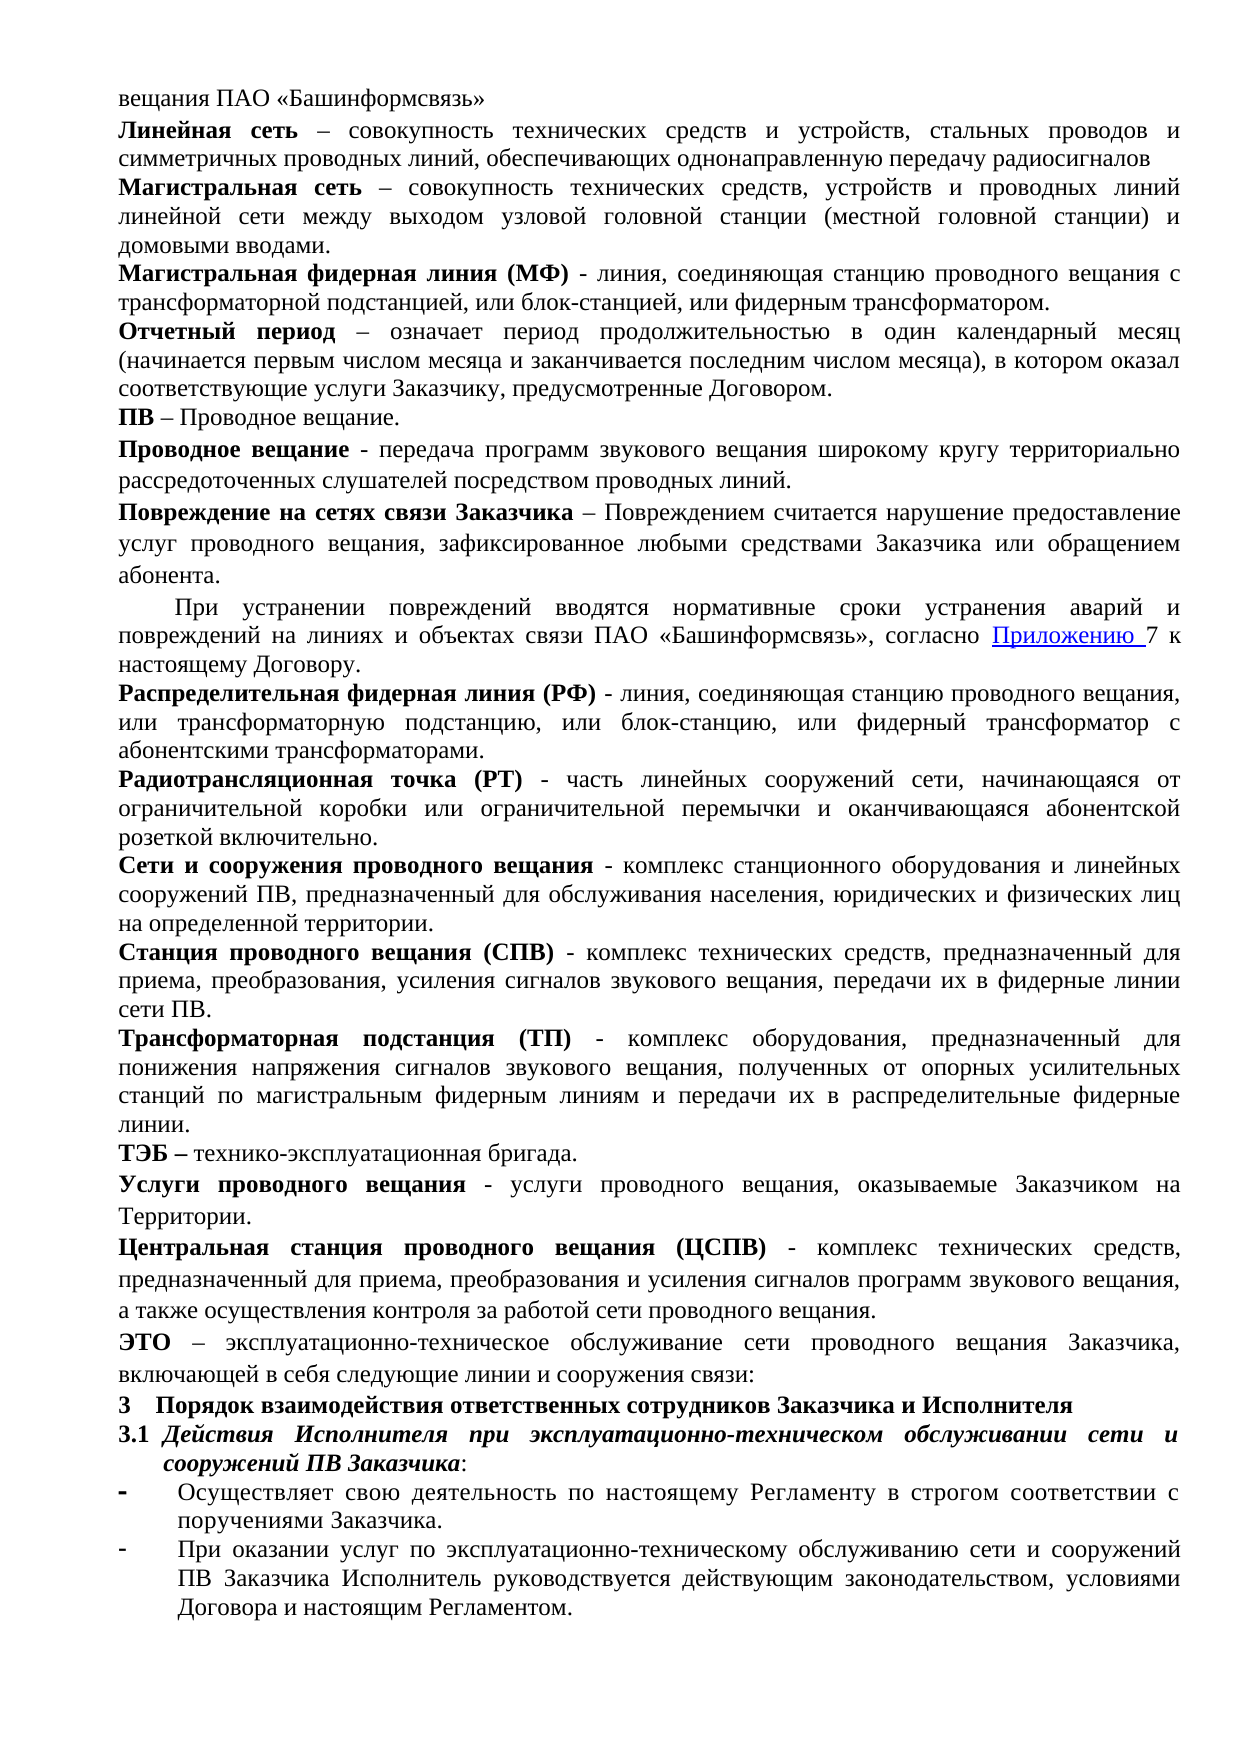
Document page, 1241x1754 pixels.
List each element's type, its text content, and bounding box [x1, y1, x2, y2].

text ПВ – Проводное вещание. [118, 402, 1181, 431]
text Радиотрансляционная точка (РТ) - часть линейных сооружений сети, начинающаяся от ограничительной коробки или ограничительной перемычки и оканчивающаяся абонентской розеткой включительно. [118, 764, 1181, 850]
list Центральная станция проводного вещания (ЦСПВ) - комплекс технических средств, предназначенный для приема, преобразования и усиления сигналов программ звукового вещания, а также осуществления контроля за работой сети проводного вещания. [118, 1232, 1181, 1324]
text Сети и сооружения проводного вещания - комплекс станционного оборудования и линейных сооружений ПВ, предназначенный для обслуживания населения, юридических и физических лиц на определенной территории. [118, 850, 1181, 937]
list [118, 83, 1181, 112]
list Осуществляет свою деятельность по настоящему Регламенту в строгом соответствии с поручениями Заказчика. [118, 1477, 1181, 1534]
list ЭТО – эксплуатационно-техническое обслуживание сети проводного вещания Заказчика, включающей в себя следующие линии и сооружения связи: [118, 1327, 1181, 1387]
list Отчетный период – означает период продолжительностью в один календарный месяц (начинается первым числом месяца и заканчивается последним числом месяца), в котором оказал соответствующие услуги Заказчику, предусмотренные Договором. [118, 316, 1181, 402]
list Линейная сеть – совокупность технических средств и устройств, стальных проводов и симметричных проводных линий, обеспечивающих однонаправленную передачу радиосигналов [118, 115, 1181, 172]
list При оказании услуг по эксплуатационно-техническому обслуживанию сети и сооружений ПВ Заказчика Исполнитель руководствуется действующим законодательством, условиями Договора и настоящим Регламентом. [118, 1534, 1181, 1620]
list Услуги проводного вещания - услуги проводного вещания, оказываемые Заказчиком на Территории. [118, 1169, 1181, 1230]
text Трансформаторная подстанция (ТП) - комплекс оборудования, предназначенный для понижения напряжения сигналов звукового вещания, полученных от опорных усилительных станций по магистральным фидерным линиям и передачи их в распределительные фидерные линии. [118, 1023, 1181, 1138]
list Магистральная сеть – совокупность технических средств, устройств и проводных линий линейной сети между выходом узловой головной станции (местной головной станции) и домовыми вводами. [118, 172, 1181, 258]
text При устранении повреждений вводятся нормативные сроки устранения аварий и повреждений на линиях и объектах связи ПАО «Башинформсвязь», согласно Приложению 7 к настоящему Договору. [118, 592, 1181, 678]
subtitle Порядок взаимодействия ответственных сотрудников Заказчика и Исполнителя [118, 1390, 1181, 1419]
text Станция проводного вещания (СПВ) - комплекс технических средств, предназначенный для приема, преобразования, усиления сигналов звукового вещания, передачи их в фидерные линии сети ПВ. [118, 937, 1181, 1023]
text Распределительная фидерная линия (РФ) - линия, соединяющая станцию проводного вещания, или трансформаторную подстанцию, или блок-станцию, или фидерный трансформатор с абонентскими трансформаторами. [118, 678, 1181, 764]
list Проводное вещание - передача программ звукового вещания широкому кругу территориально рассредоточенных слушателей посредством проводных линий. [118, 434, 1181, 494]
list Повреждение на сетях связи Заказчика – Повреждением считается нарушение предоставление услуг проводного вещания, зафиксированное любыми средствами Заказчика или обращением абонента. [118, 497, 1181, 589]
subtitle Действия Исполнителя при эксплуатационно-техническом обслуживании сети и сооружений ПВ Заказчика: [118, 1419, 1181, 1477]
text ТЭБ – технико-эксплуатационная бригада. [118, 1138, 1181, 1167]
text Магистральная фидерная линия (МФ) - линия, соединяющая станцию проводного вещания с трансформаторной подстанцией, или блок-станцией, или фидерным трансформатором. [118, 258, 1181, 316]
